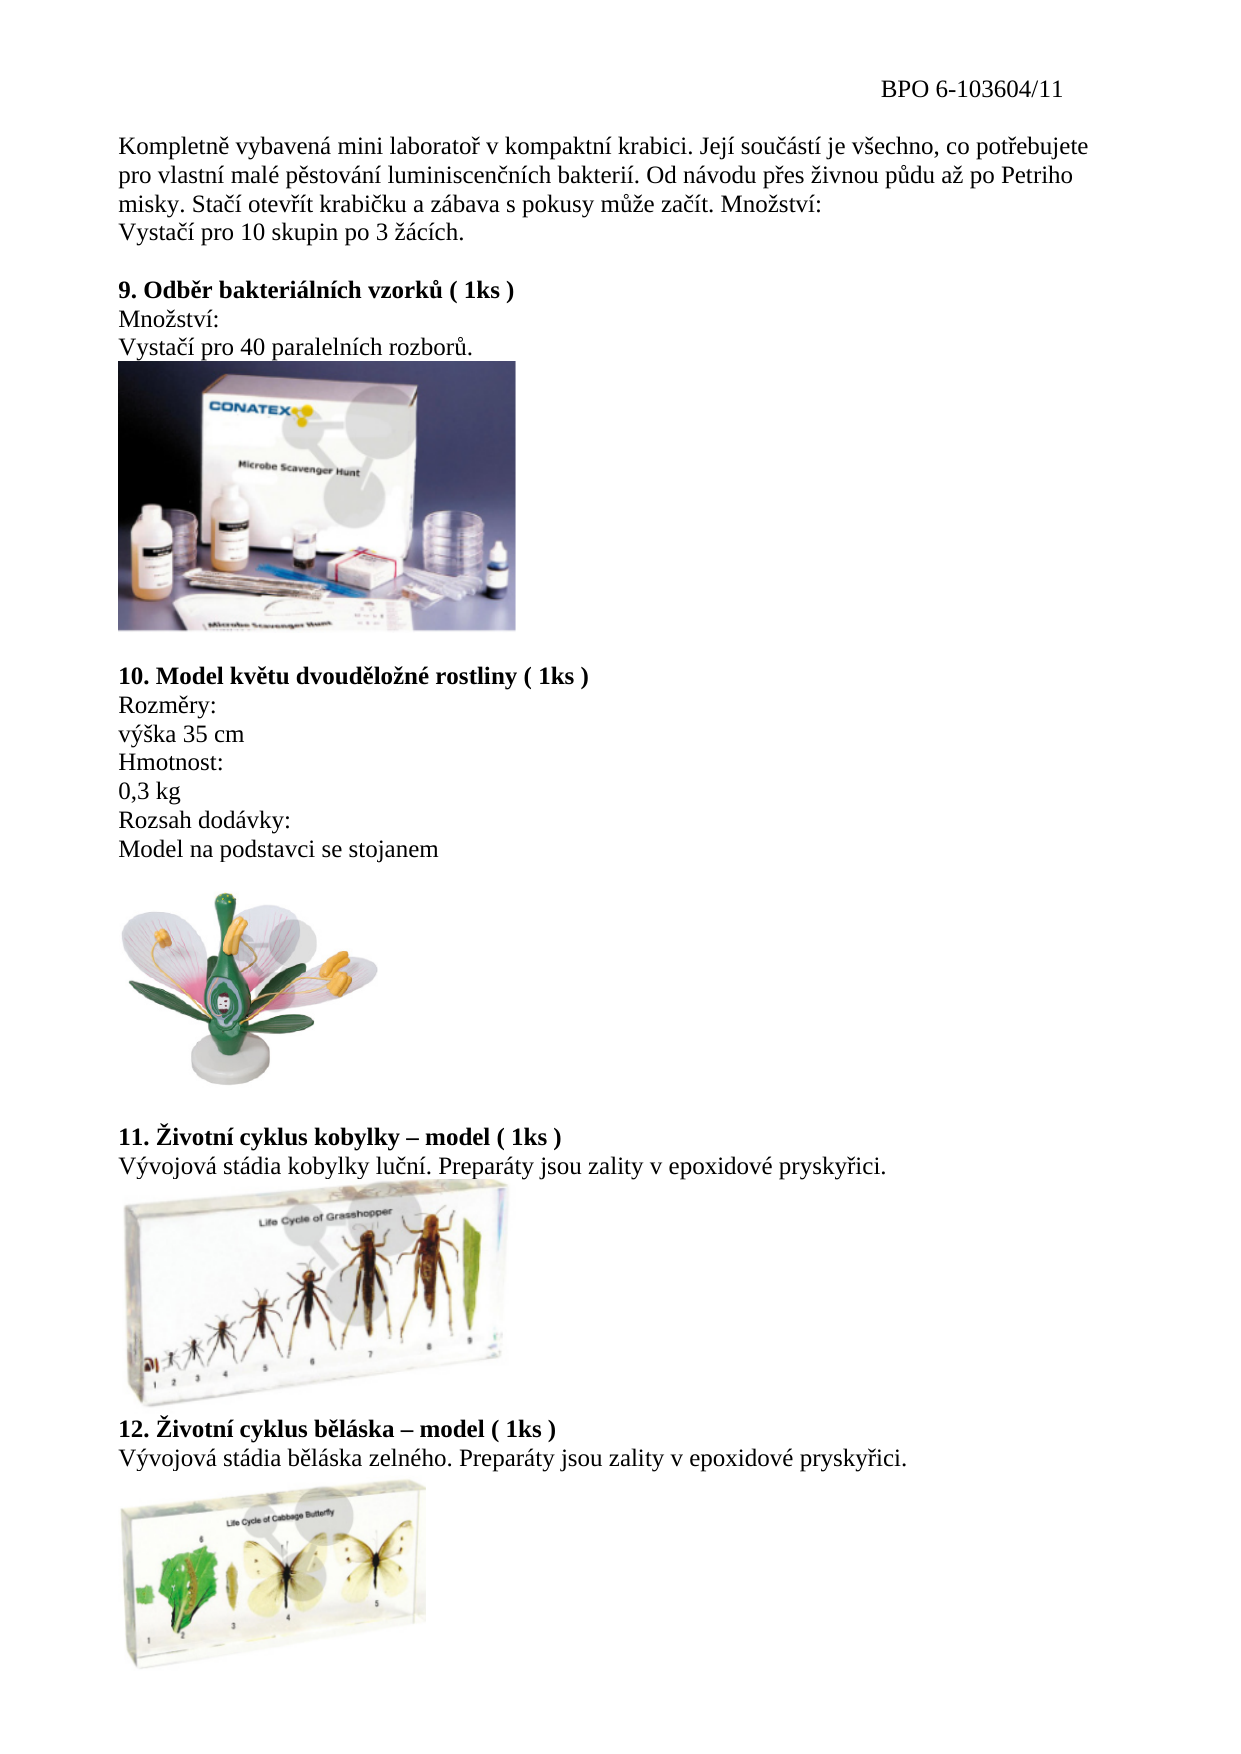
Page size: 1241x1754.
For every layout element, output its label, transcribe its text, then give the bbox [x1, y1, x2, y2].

text Rozsah dodávky: [118, 805, 1122, 834]
text výška 35 cm [118, 719, 1122, 747]
text Kompletně vybavená mini laboratoř v kompaktní krabici. Její součástí je všechno, co potřebujete pro vlastní malé pěstování luminiscenčních bakterií. Od návodu přes živnou půdu až po Petriho misky. Stačí otevřít krabičku a zábava s pokusy může začít. Množství: [118, 131, 1122, 217]
text 9. Odběr bakteriálních vzorků ( 1ks ) [118, 275, 1122, 304]
text Množství: [118, 304, 1122, 332]
text 10. Model květu dvouděložné rostliny ( 1ks ) [118, 661, 1122, 690]
text 11. Životní cyklus kobylky – model ( 1ks ) [118, 1122, 1122, 1151]
picture [118, 361, 517, 633]
text Hmotnost: [118, 747, 1122, 776]
picture [118, 1471, 426, 1671]
text Model na podstavci se stojanem [118, 834, 1122, 862]
text Vystačí pro 40 paralelních rozborů. [118, 332, 1122, 361]
text Vystačí pro 10 skupin po 3 žácích. [118, 217, 1122, 246]
text 0,3 kg [118, 776, 1122, 805]
picture [118, 862, 379, 1094]
text Rozměry: [118, 690, 1122, 719]
text Vývojová stádia kobylky luční. Preparáty jsou zality v epoxidové pryskyřici. [118, 1151, 1122, 1179]
text Vývojová stádia běláska zelného. Preparáty jsou zality v epoxidové pryskyřici. [118, 1443, 1122, 1471]
text 12. Životní cyklus běláska – model ( 1ks ) [118, 1414, 1122, 1443]
picture [118, 1179, 516, 1414]
